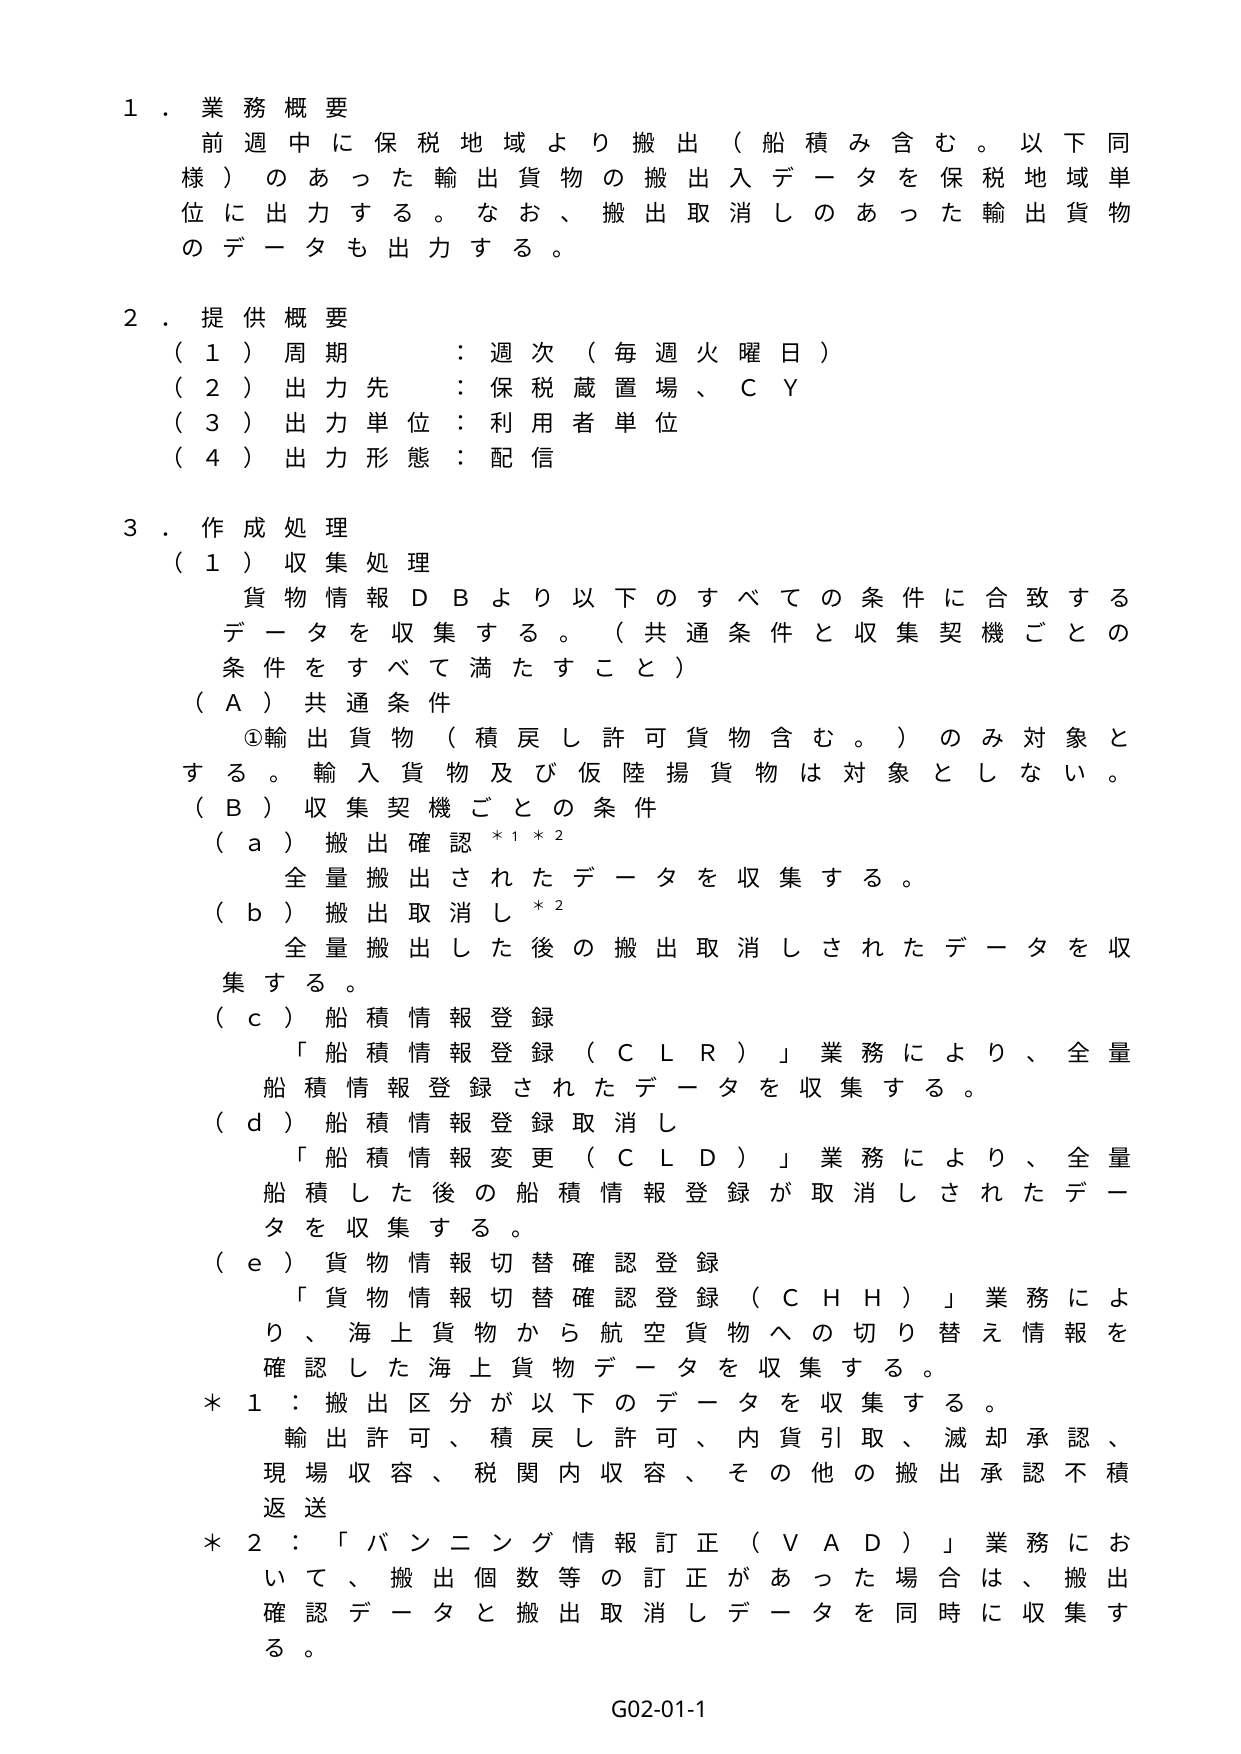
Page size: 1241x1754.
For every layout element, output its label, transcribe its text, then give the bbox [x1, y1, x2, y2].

text ＊１：搬出区分が以下のデータを収集する。 [119, 1384, 1150, 1419]
text １．業務概要 [119, 89, 1150, 124]
text 前週中に保税地域より搬出（船積み含む。以下同様）のあった輸出貨物の搬出入データを保税地域単位に出力する。なお、搬出取消しのあった輸出貨物のデータも出力する。 [161, 124, 1150, 264]
text （ｅ）貨物情報切替確認登録 [119, 1244, 1150, 1279]
text （ｃ）船積情報登録 [119, 999, 1150, 1034]
text （ｄ）船積情報登録取消し [119, 1104, 1150, 1139]
text （２）出力先 ：保税蔵置場、ＣＹ [119, 369, 1150, 404]
text （４）出力形態：配信 [119, 439, 1150, 474]
text ＊２：「バンニング情報訂正（ＶＡＤ）」業務において、搬出個数等の訂正があった場合は、搬出確認データと搬出取消しデータを同時に収集する。 [184, 1524, 1150, 1664]
text （ａ）搬出確認＊1＊２ [184, 824, 1150, 859]
text （１）周期 ：週次（毎週火曜日） [119, 334, 1150, 369]
text 「船積情報変更（ＣＬＤ）」業務により、全量船積した後の船積情報登録が取消しされたデータを収集する。 [249, 1139, 1150, 1244]
text 「貨物情報切替確認登録（ＣＨＨ）」業務により、海上貨物から航空貨物への切り替え情報を確認した海上貨物データを収集する。 [249, 1279, 1150, 1384]
text （３）出力単位：利用者単位 [119, 404, 1150, 439]
text 「船積情報登録（ＣＬＲ）」業務により、全量船積情報登録されたデータを収集する。 [249, 1034, 1150, 1104]
text 輸出許可、積戻し許可、内貨引取、滅却承認、現場収容、税関内収容、その他の搬出承認不積返送 [249, 1419, 1150, 1524]
text 全量搬出されたデータを収集する。 [206, 859, 1150, 894]
text ３．作成処理 [119, 509, 1150, 544]
text （１）収集処理 [119, 544, 1150, 579]
text 貨物情報ＤＢより以下のすべての条件に合致するデータを収集する。（共通条件と収集契機ごとの条件をすべて満たすこと） [206, 579, 1150, 684]
text ２．提供概要 [119, 299, 1150, 334]
text （Ａ）共通条件 [119, 684, 1150, 719]
text （ｂ）搬出取消し＊２ [119, 894, 1150, 929]
text ①輸出貨物（積戻し許可貨物含む。）のみ対象とする。輸入貨物及び仮陸揚貨物は対象としない。（Ｂ）収集契機ごとの条件 [163, 719, 1150, 824]
text 全量搬出した後の搬出取消しされたデータを収集する｡ [206, 929, 1150, 999]
